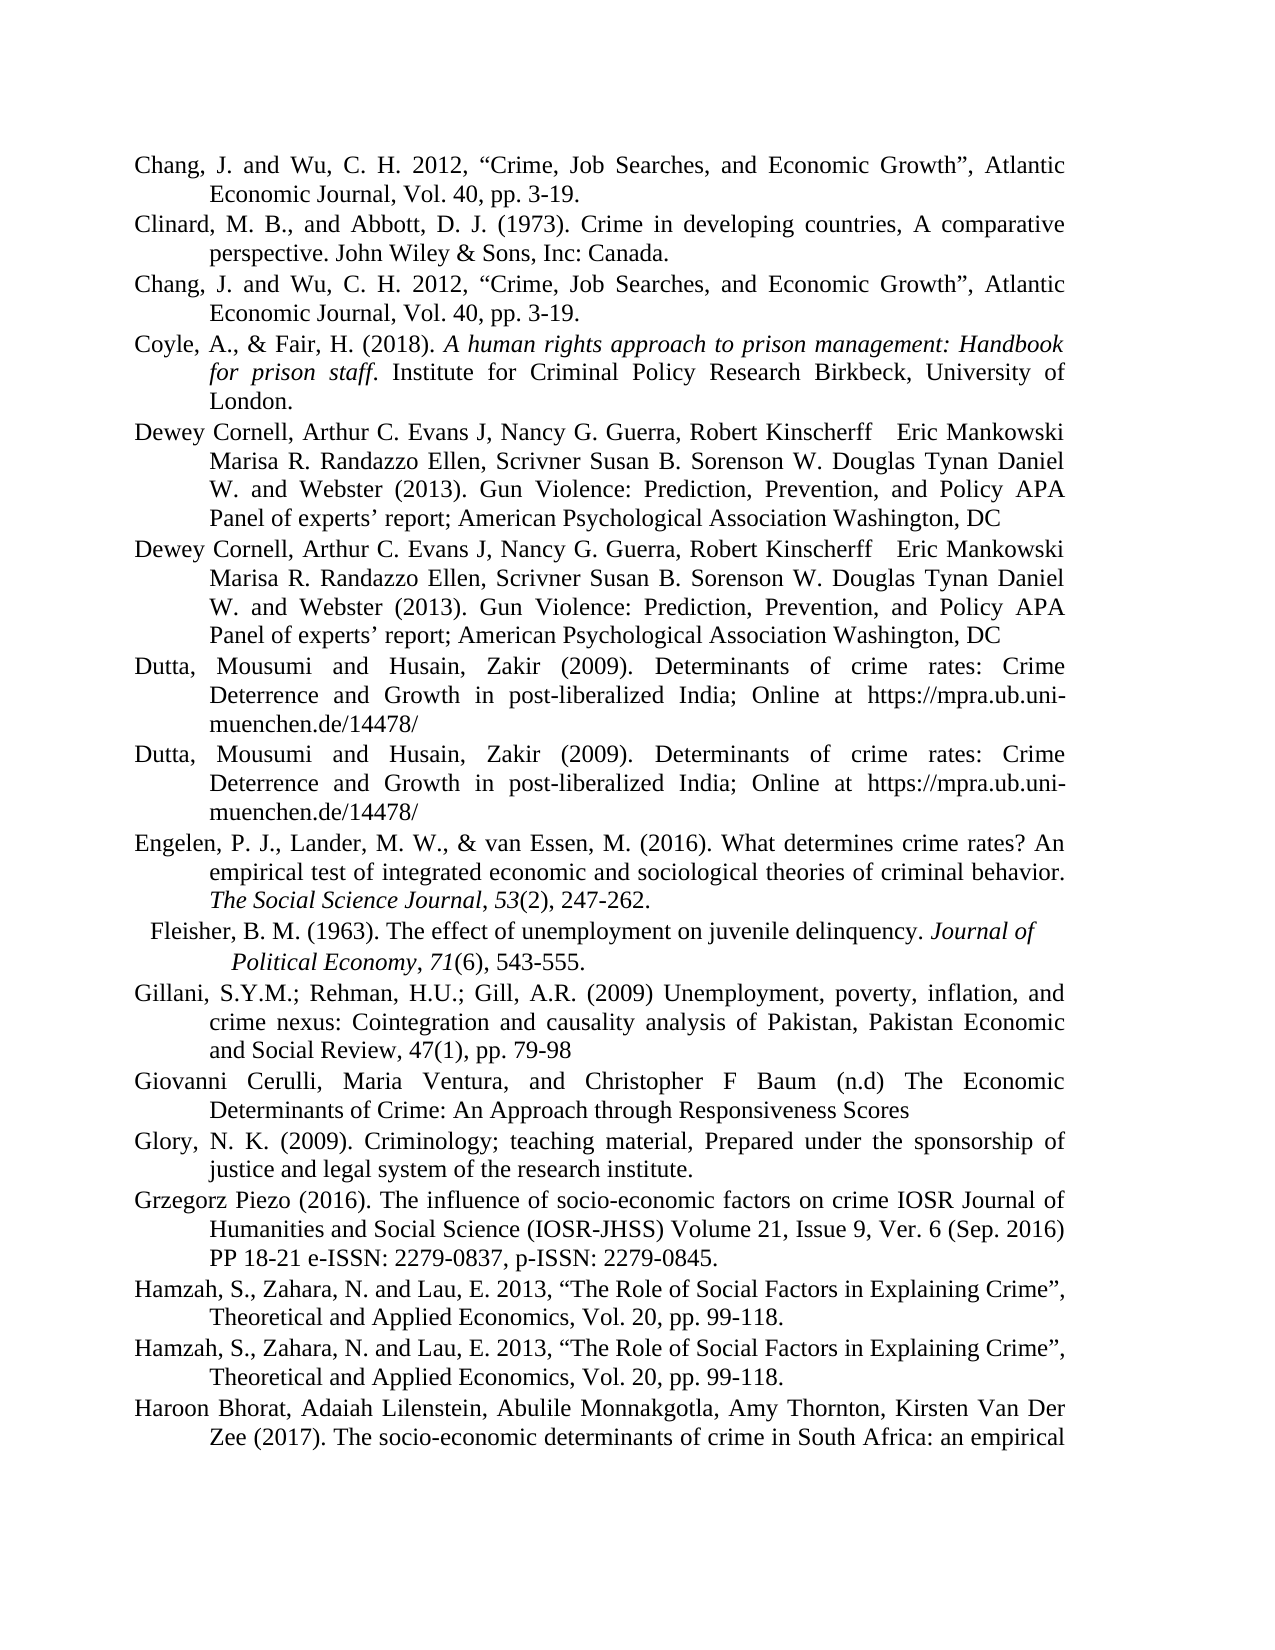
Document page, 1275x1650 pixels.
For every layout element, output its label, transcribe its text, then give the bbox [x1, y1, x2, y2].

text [134, 1393, 1066, 1450]
text Engelen, P. J., Lander, M. W., & van Essen, M. (2016). What determines crime rates? An empirical test of integrated economic and sociological theories of criminal behavior. The Social Science Journal, 53(2), 247-262. [134, 828, 1066, 914]
text Hamzah, S., Zahara, N. and Lau, E. 2013, “The Role of Social Factors in Explaining Crime”, Theoretical and Applied Economics, Vol. 20, pp. 99-118. [134, 1333, 1066, 1391]
text Grzegorz Piezo (2016). The influence of socio-economic factors on crime IOSR Journal of Humanities and Social Science (IOSR-JHSS) Volume 21, Issue 9, Ver. 6 (Sep. 2016) PP 18-21 e-ISSN: 2279-0837, p-ISSN: 2279-0845. [134, 1185, 1066, 1272]
text Clinard, M. B., and Abbott, D. J. (1973). Crime in developing countries, A comparative perspective. John Wiley & Sons, Inc: Canada. [134, 209, 1066, 267]
text Coyle, A., & Fair, H. (2018). A human rights approach to prison management: Handbook for prison staff. Institute for Criminal Policy Research Birkbeck, University of London. [134, 329, 1066, 415]
text Political Economy, 71(6), 543-555. [150, 947, 1066, 976]
text Dutta, Mousumi and Husain, Zakir (2009). Determinants of crime rates: Crime Deterrence and Growth in post-liberalized India; Online at https://mpra.ub.uni-muenchen.de/14478/ [134, 739, 1066, 826]
text Glory, N. K. (2009). Criminology; teaching material, Prepared under the sponsorship of justice and legal system of the research institute. [134, 1126, 1066, 1183]
text Chang, J. and Wu, C. H. 2012, “Crime, Job Searches, and Economic Growth”, Atlantic Economic Journal, Vol. 40, pp. 3-19. [134, 269, 1066, 327]
text Dewey Cornell, Arthur C. Evans J, Nancy G. Guerra, Robert Kinscherff Eric Mankowski Marisa R. Randazzo Ellen, Scrivner Susan B. Sorenson W. Douglas Tynan Daniel W. and Webster (2013). Gun Violence: Prediction, Prevention, and Policy APA Panel of experts’ report; American Psychological Association Washington, DC [134, 534, 1066, 649]
text Hamzah, S., Zahara, N. and Lau, E. 2013, “The Role of Social Factors in Explaining Crime”, Theoretical and Applied Economics, Vol. 20, pp. 99-118. [134, 1274, 1066, 1331]
text Dewey Cornell, Arthur C. Evans J, Nancy G. Guerra, Robert Kinscherff Eric Mankowski Marisa R. Randazzo Ellen, Scrivner Susan B. Sorenson W. Douglas Tynan Daniel W. and Webster (2013). Gun Violence: Prediction, Prevention, and Policy APA Panel of experts’ report; American Psychological Association Washington, DC [134, 417, 1066, 532]
text Gillani, S.Y.M.; Rehman, H.U.; Gill, A.R. (2009) Unemployment, poverty, inflation, and crime nexus: Cointegration and causality analysis of Pakistan, Pakistan Economic and Social Review, 47(1), pp. 79-98 [134, 978, 1066, 1064]
text Fleisher, B. M. (1963). The effect of unemployment on juvenile delinquency. Journal of [150, 916, 1066, 945]
text Giovanni Cerulli, Maria Ventura, and Christopher F Baum (n.d) The Economic Determinants of Crime: An Approach through Responsiveness Scores [134, 1066, 1066, 1124]
text Chang, J. and Wu, C. H. 2012, “Crime, Job Searches, and Economic Growth”, Atlantic Economic Journal, Vol. 40, pp. 3-19. [134, 150, 1066, 207]
text Dutta, Mousumi and Husain, Zakir (2009). Determinants of crime rates: Crime Deterrence and Growth in post-liberalized India; Online at https://mpra.ub.uni-muenchen.de/14478/ [134, 651, 1066, 737]
